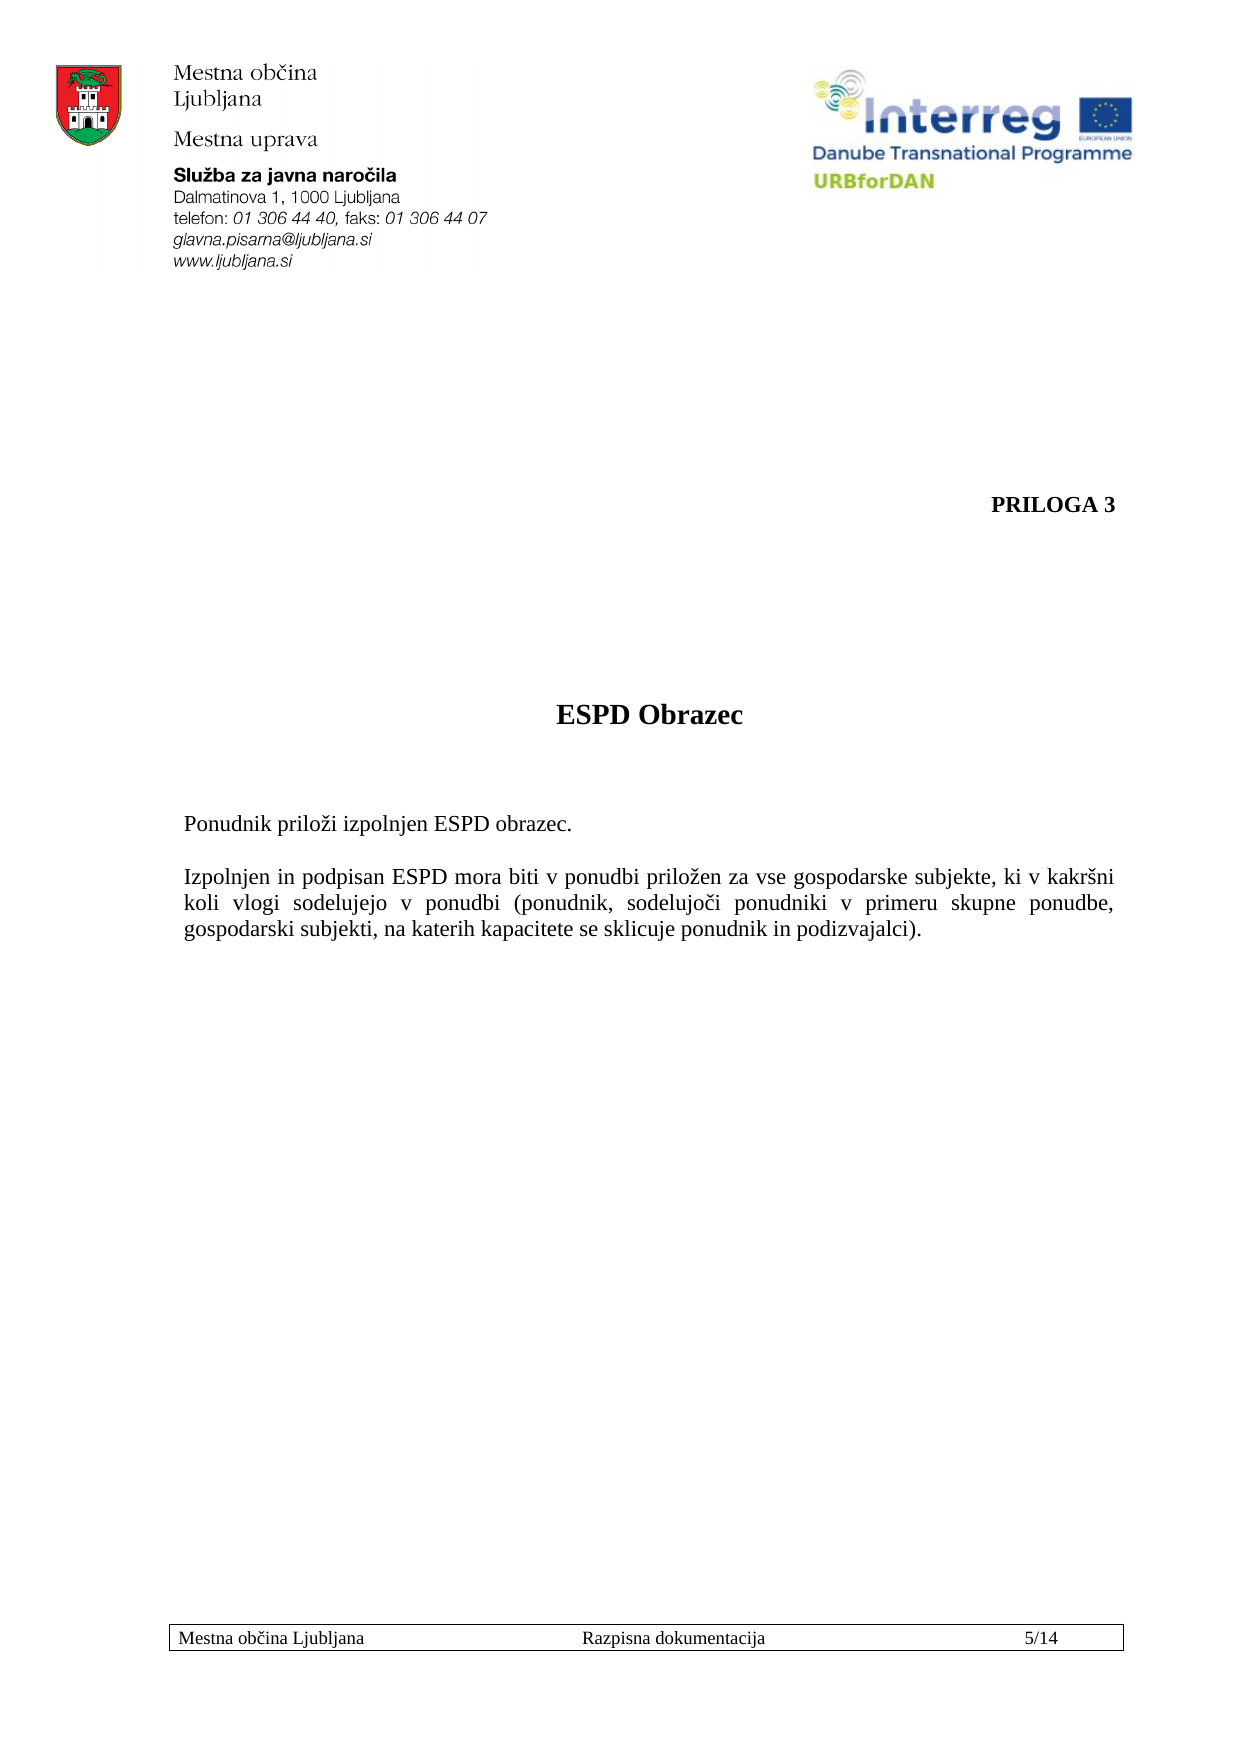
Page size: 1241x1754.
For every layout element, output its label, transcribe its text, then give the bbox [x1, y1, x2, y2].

text PRILOGA 3 [178, 491, 1115, 518]
text Izpolnjen in podpisan ESPD mora biti v ponudbi priložen za vse gospodarske subjekte, ki v kakršni koli vlogi sodelujejo v ponudbi (ponudnik, sodelujoči ponudniki v primeru skupne ponudbe, gospodarski subjekti, na katerih kapacitete se sklicuje ponudnik in podizvajalci). [184, 863, 1115, 942]
text ESPD Obrazec [66, 697, 1115, 731]
picture [812, 27, 1134, 242]
picture [55, 62, 500, 273]
text Ponudnik priloži izpolnjen ESPD obrazec. [184, 810, 1115, 836]
